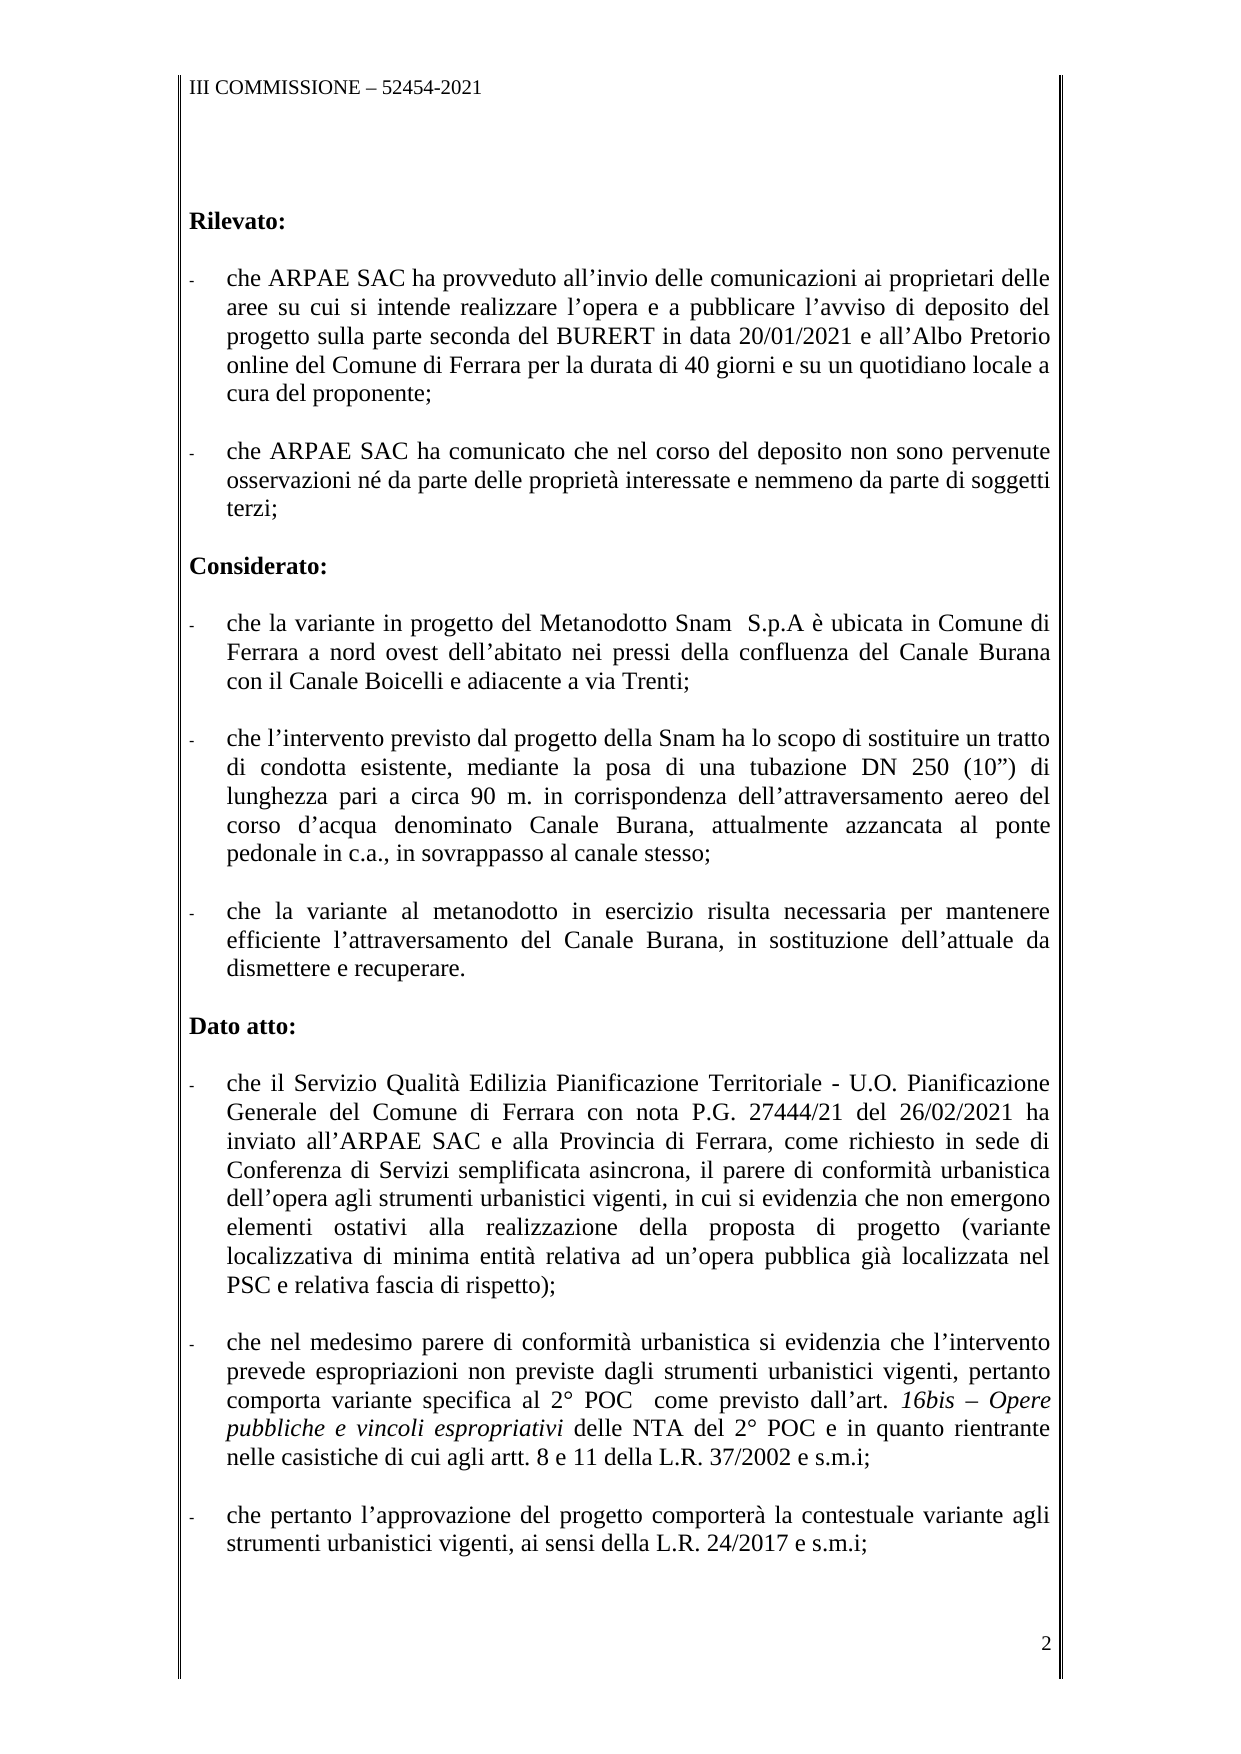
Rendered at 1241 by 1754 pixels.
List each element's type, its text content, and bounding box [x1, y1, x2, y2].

list che il Servizio Qualità Edilizia Pianificazione Territoriale - U.O. Pianificazione Generale del Comune di Ferrara con nota P.G. 27444/21 del 26/02/2021 ha inviato all’ARPAE SAC e alla Provincia di Ferrara, come richiesto in sede di Conferenza di Servizi semplificata asincrona, il parere di conformità urbanistica dell’opera agli strumenti urbanistici vigenti, in cui si evidenzia che non emergono elementi ostativi alla realizzazione della proposta di progetto (variante localizzativa di minima entità relativa ad un’opera pubblica già localizzata nel PSC e relativa fascia di rispetto); [189, 1068, 1051, 1298]
list che ARPAE SAC ha provveduto all’invio delle comunicazioni ai proprietari delle aree su cui si intende realizzare l’opera e a pubblicare l’avviso di deposito del progetto sulla parte seconda del BURERT in data 20/01/2021 e all’Albo Pretorio online del Comune di Ferrara per la durata di 40 giorni e su un quotidiano locale a cura del proponente; [189, 263, 1051, 407]
list che l’intervento previsto dal progetto della Snam ha lo scopo di sostituire un tratto di condotta esistente, mediante la posa di una tubazione DN 250 () di lunghezza pari a circa . in corrispondenza dell’attraversamento aereo del corso d’acqua denominato Canale Burana, attualmente azzancata al ponte pedonale in c.a., in sovrappasso al canale stesso; [189, 723, 1051, 867]
list che nel medesimo parere di conformità urbanistica si evidenzia che l’intervento prevede espropriazioni non previste dagli strumenti urbanistici vigenti, pertanto comporta variante specifica al 2° POC come previsto dall’art. 16bis – Opere pubbliche e vincoli espropriativi delle NTA del 2° POC e in quanto rientrante nelle casistiche di cui agli artt. 8 e 11 della L.R. 37/2002 e s.m.i; [189, 1327, 1051, 1471]
text Rilevato: [189, 206, 1051, 235]
text Considerato: [189, 551, 1051, 580]
text Dato atto: [189, 1011, 1051, 1040]
list che la variante al metanodotto in esercizio risulta necessaria per mantenere efficiente l’attraversamento del Canale Burana, in sostituzione dell’attuale da dismettere e recuperare. [189, 896, 1051, 982]
list che ARPAE SAC ha comunicato che nel corso del deposito non sono pervenute osservazioni né da parte delle proprietà interessate e nemmeno da parte di soggetti terzi; [189, 436, 1051, 522]
list che pertanto l’approvazione del progetto comporterà la contestuale variante agli strumenti urbanistici vigenti, ai sensi della L.R. 24/2017 e s.m.i; [189, 1500, 1051, 1557]
list che la variante in progetto del Metanodotto Snam S.p.A è ubicata in Comune di Ferrara a nord ovest dell’abitato nei pressi della confluenza del Canale Burana con il Canale Boicelli e adiacente a via Trenti; [189, 608, 1051, 695]
